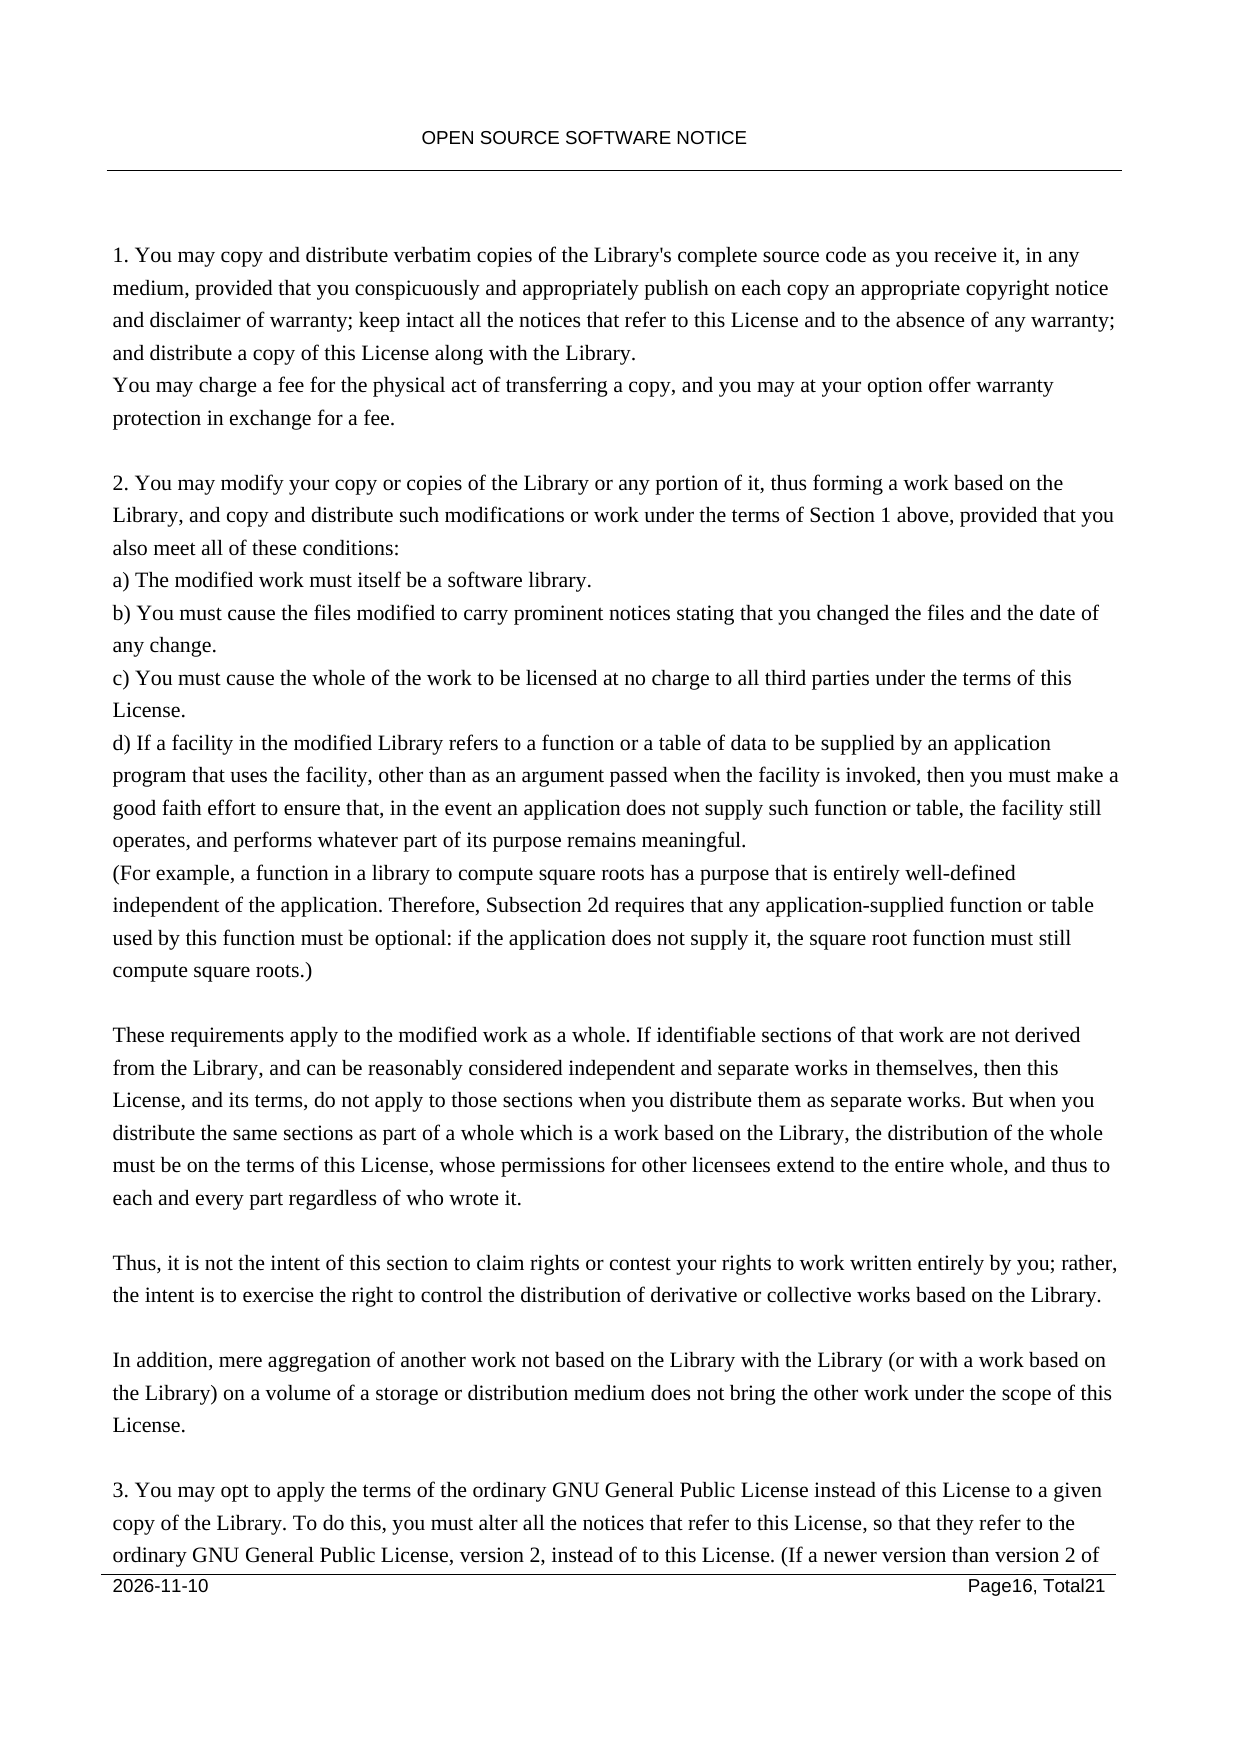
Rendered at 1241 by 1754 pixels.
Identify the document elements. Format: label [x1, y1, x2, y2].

text [112, 206, 1128, 1571]
